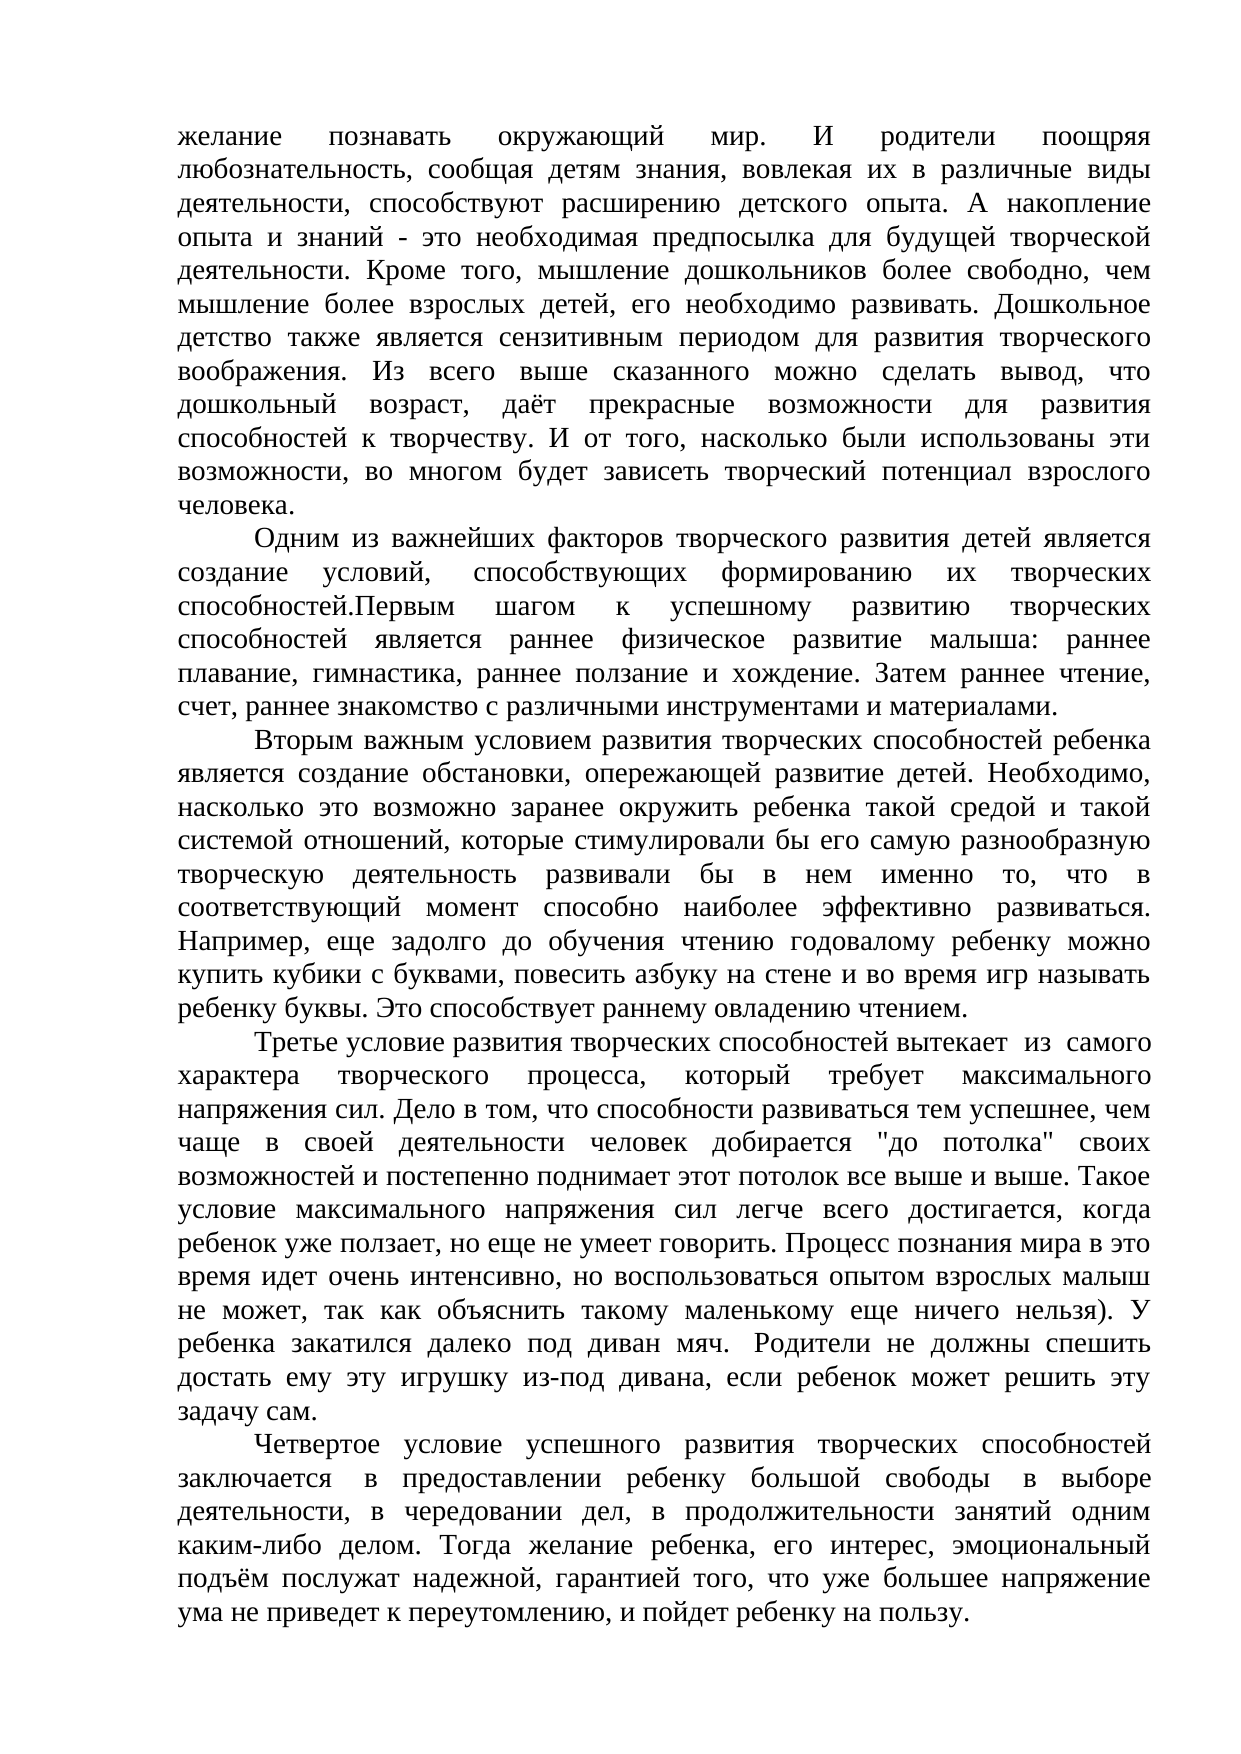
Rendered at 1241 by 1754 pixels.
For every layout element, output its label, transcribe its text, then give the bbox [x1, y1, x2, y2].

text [177, 118, 1152, 521]
text Четвертое условие успешного развития творческих способностей заключается в предоставлении ребенку большой свободы в выборе деятельности, в чередовании дел, в продолжительности занятий одним каким-либо делом. Тогда желание ребенка, его интерес, эмоциональный подъём послужат надежной, гарантией того, что уже большее напряжение ума не приведет к переутомлению, и пойдет ребенку на пользу. [177, 1426, 1152, 1627]
text Третье условие развития творческих способностей вытекает из самого характера творческого процесса, который требует максимального напряжения сил. Дело в том, что способности развиваться тем успешнее, чем чаще в своей деятельности человек добирается "до потолка" своих возможностей и постепенно поднимает этот потолок все выше и выше. Такое условие максимального напряжения сил легче всего достигается, когда ребенок уже ползает, но еще не умеет говорить. Процесс познания мира в это время идет очень интенсивно, но воспользоваться опытом взрослых малыш не может, так как объяснить такому маленькому еще ничего нельзя). У ребенка закатился далеко под диван мяч. Родители не должны спешить достать ему эту игрушку из-под дивана, если ребенок может решить эту задачу сам. [177, 1024, 1152, 1426]
text Вторым важным условием развития творческих способностей ребенка является создание обстановки, опережающей развитие детей. Необходимо, насколько это возможно заранее окружить ребенка такой средой и такой системой отношений, которые стимулировали бы его самую разнообразную творческую деятельность развивали бы в нем именно то, что в соответствующий момент способно наиболее эффективно развиваться. Например, еще задолго до обучения чтению годовалому ребенку можно купить кубики с буквами, повесить азбуку на стене и во время игр называть ребенку буквы. Это способствует раннему овладению чтением. [177, 722, 1152, 1024]
text Одним из важнейших факторов творческого развития детей является создание условий, способствующих формированию их творческих способностей.Первым шагом к успешному развитию творческих способностей является раннее физическое развитие малыша: раннее плавание, гимнастика, раннее ползание и хождение. Затем раннее чтение, счет, раннее знакомство с различными инструментами и материалами. [177, 521, 1152, 722]
